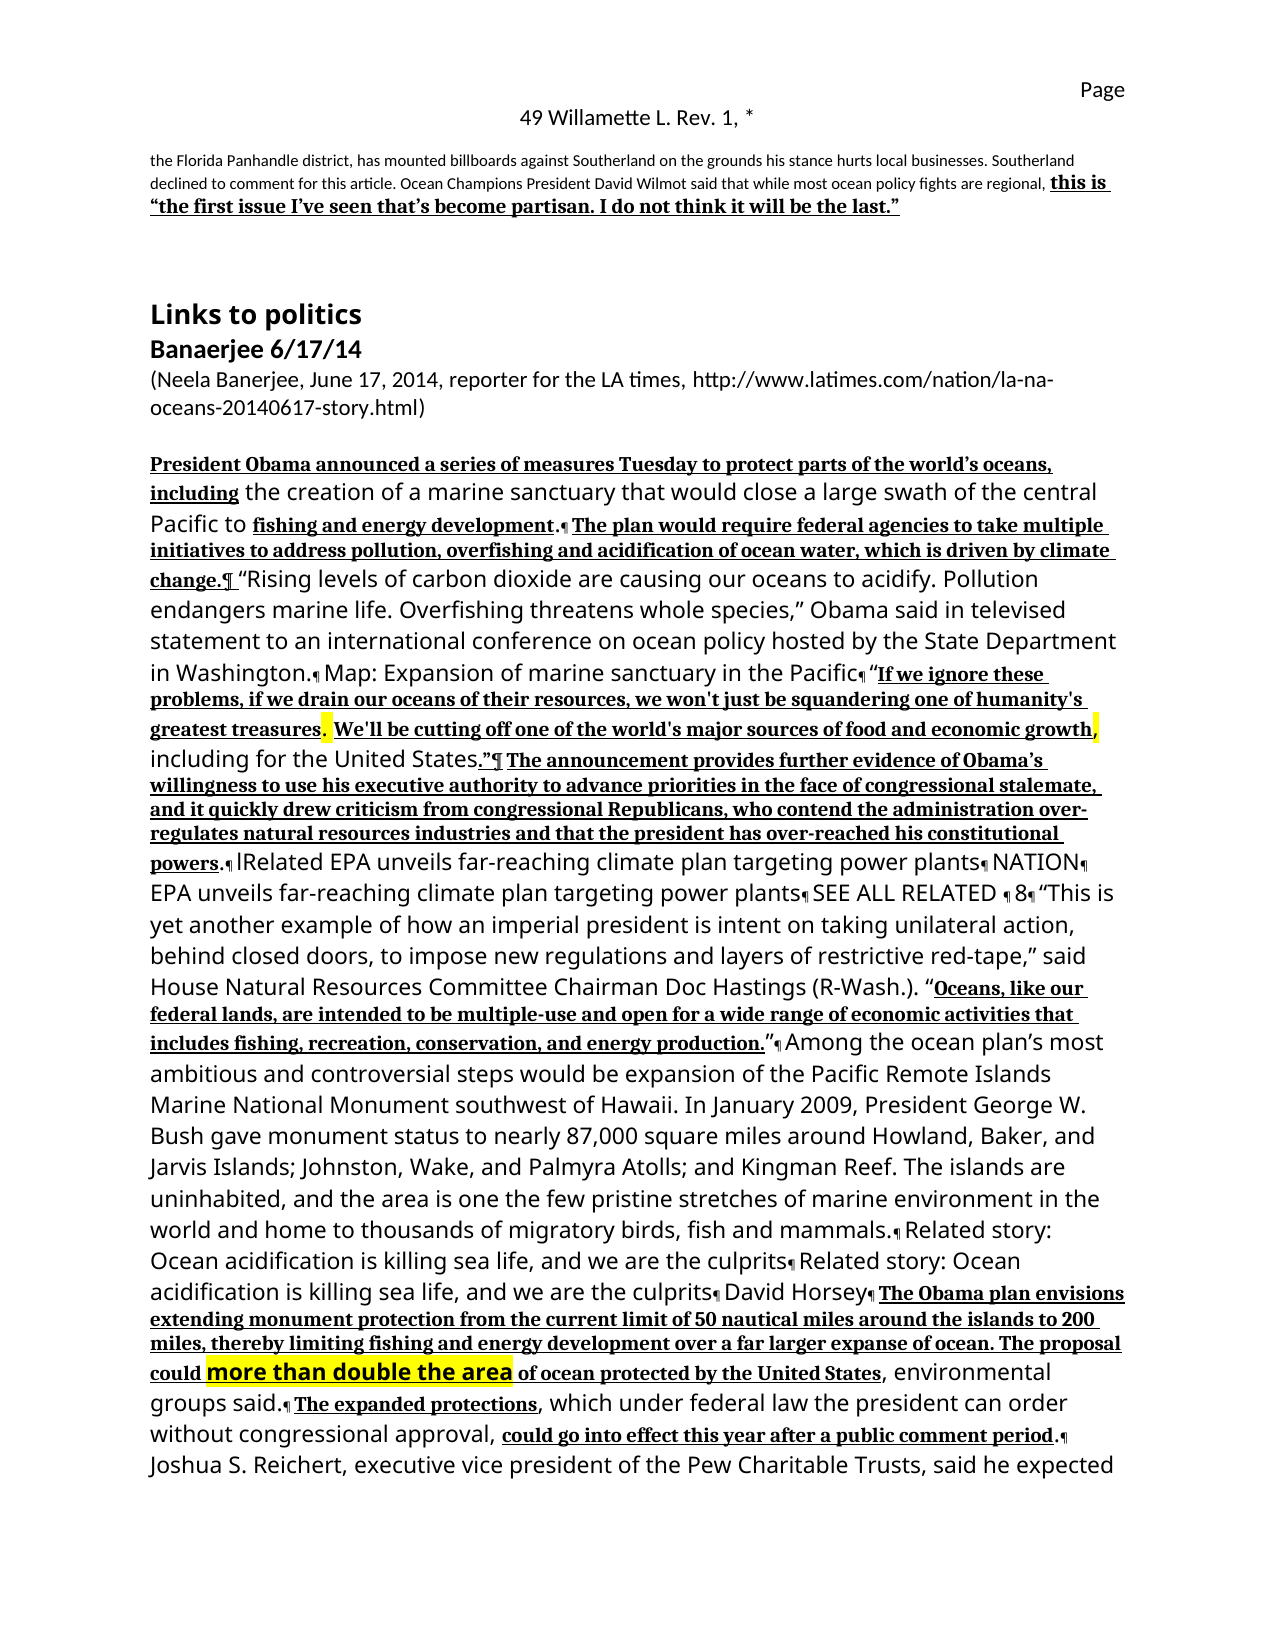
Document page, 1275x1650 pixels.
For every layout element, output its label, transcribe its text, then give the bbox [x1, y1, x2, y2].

subtitle Links to politics [150, 295, 1125, 332]
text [150, 452, 1125, 1480]
text (Neela Banerjee, June 17, 2014, reporter for the LA times, http://www.latimes.com/nation/la-na-oceans-20140617-story.html) [150, 365, 1125, 421]
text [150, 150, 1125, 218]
text Banaerjee 6/17/14 [150, 332, 1125, 365]
